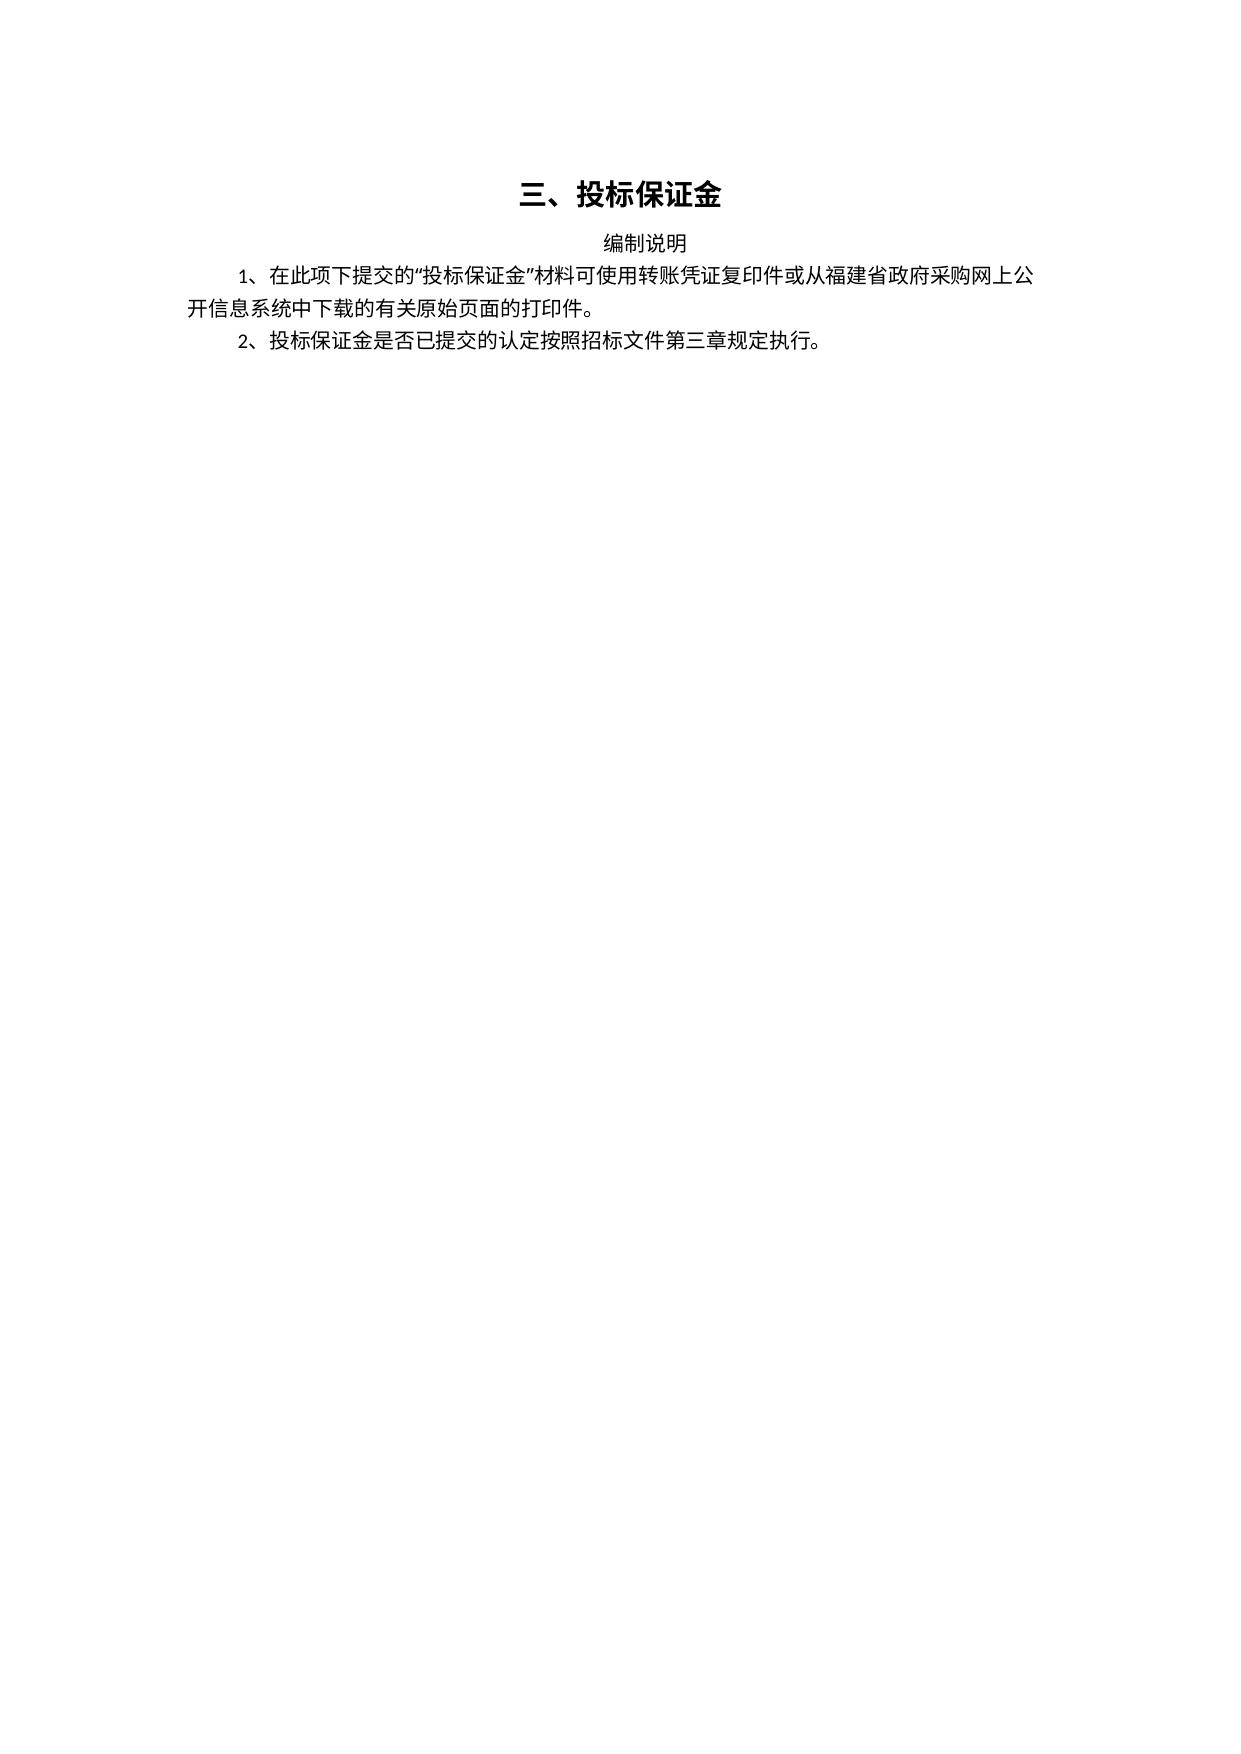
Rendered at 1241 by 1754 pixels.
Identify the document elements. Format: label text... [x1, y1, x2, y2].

text 1、在此项下提交的“投标保证金”材料可使用转账凭证复印件或从福建省政府采购网上公开信息系统中下载的有关原始页面的打印件。 [187, 259, 1053, 324]
text 编制说明 [187, 227, 1053, 259]
text 三、投标保证金 [187, 162, 1053, 227]
text 2、投标保证金是否已提交的认定按照招标文件第三章规定执行。 [187, 324, 1053, 357]
